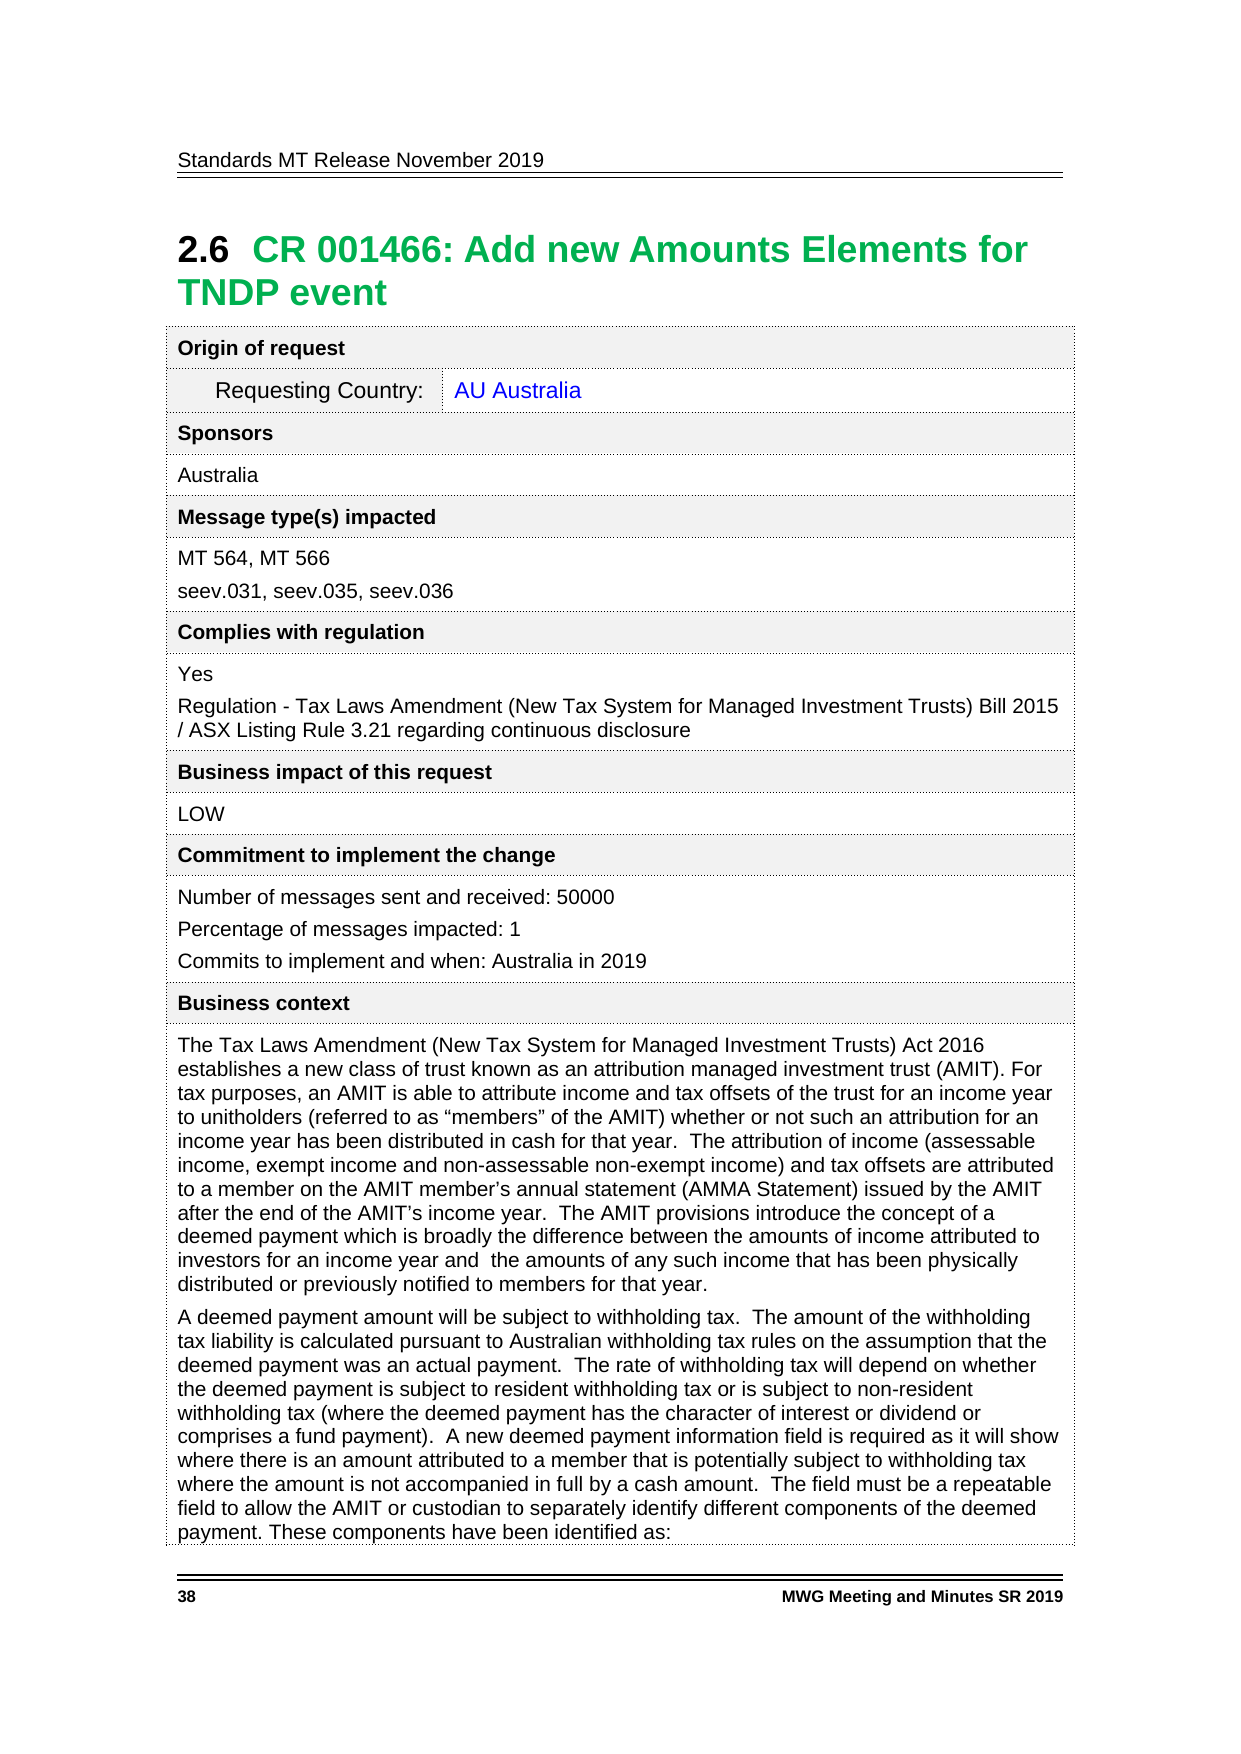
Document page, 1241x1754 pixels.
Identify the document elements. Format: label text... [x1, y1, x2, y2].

table_header Origin of request [166, 326, 1074, 368]
table_cell AU Australia [443, 368, 1074, 412]
table_cell MT 564, MT 566 seev.031, seev.035, seev.036 [166, 537, 1074, 611]
table_cell Business context [166, 982, 1074, 1023]
table_cell Business impact of this request [166, 750, 1074, 792]
table_cell Requesting Country: [166, 368, 443, 412]
table_cell Australia [166, 454, 1074, 495]
table_cell LOW [166, 792, 1074, 834]
subtitle CR 001466: Add new Amounts Elements for TNDP event [177, 227, 1092, 314]
table_cell Commitment to implement the change [166, 834, 1074, 875]
table_cell Complies with regulation [166, 611, 1074, 652]
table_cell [166, 1023, 1074, 1544]
table_cell Message type(s) impacted [166, 495, 1074, 537]
table_cell Sponsors [166, 412, 1074, 453]
table_cell Number of messages sent and received: 50000 Percentage of messages impacted: 1 Commits to implement and when: Australia in 2019 [166, 875, 1074, 982]
table_cell Yes Regulation - Tax Laws Amendment (New Tax System for Managed Investment Trusts) Bill 2015 / ASX Listing Rule 3.21 regarding continuous disclosure [166, 653, 1074, 750]
